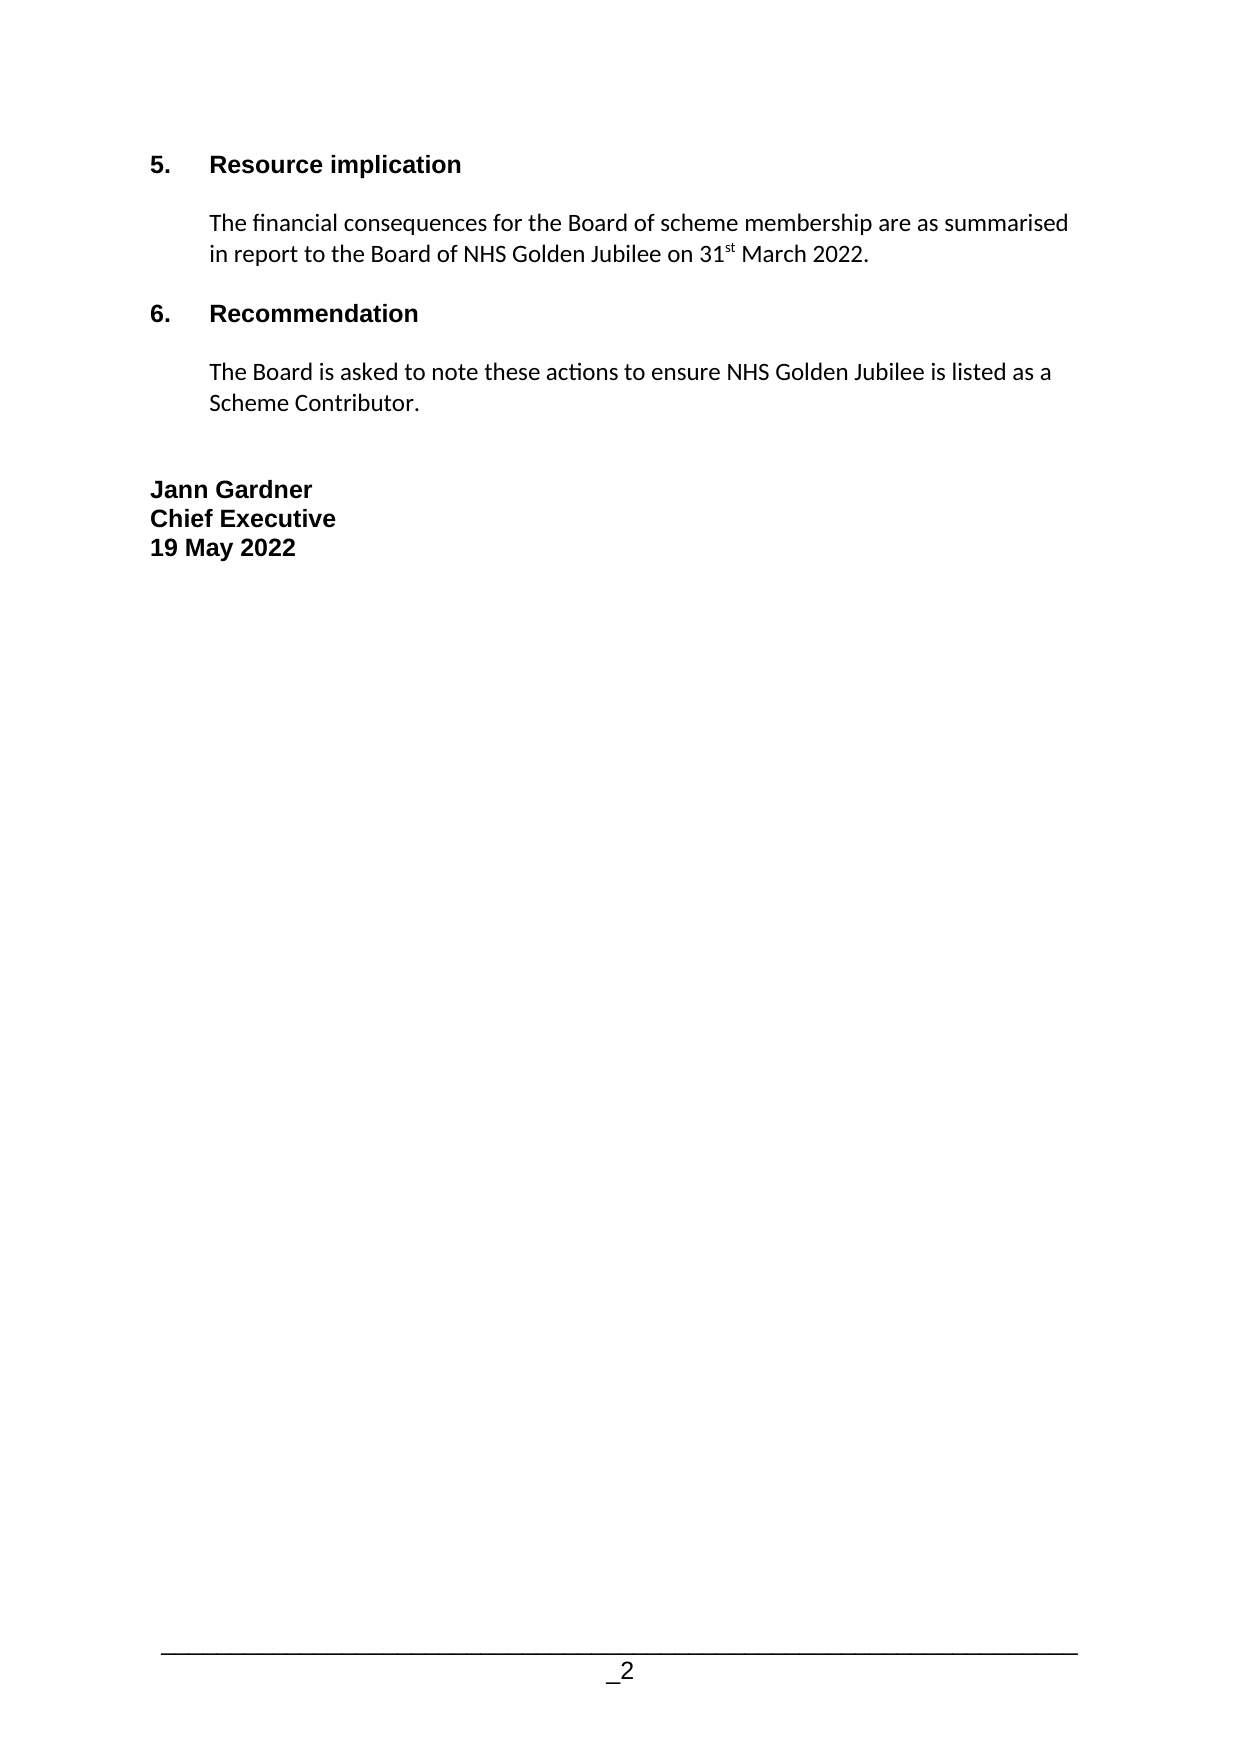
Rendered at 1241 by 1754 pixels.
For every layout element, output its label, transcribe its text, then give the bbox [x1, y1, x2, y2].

text Jann Gardner [150, 475, 1071, 504]
text 19 May 2022 [150, 533, 1071, 561]
text The Board is asked to note these actions to ensure NHS Golden Jubilee is listed as a Scheme Contributor. [209, 357, 1090, 418]
subtitle Recommendation [150, 299, 1071, 328]
text The financial consequences for the Board of scheme membership are as summarised in report to the Board of NHS Golden Jubilee on 31st March 2022. [209, 207, 1090, 268]
subtitle Resource implication [150, 150, 1071, 179]
text Chief Executive [150, 504, 1071, 533]
